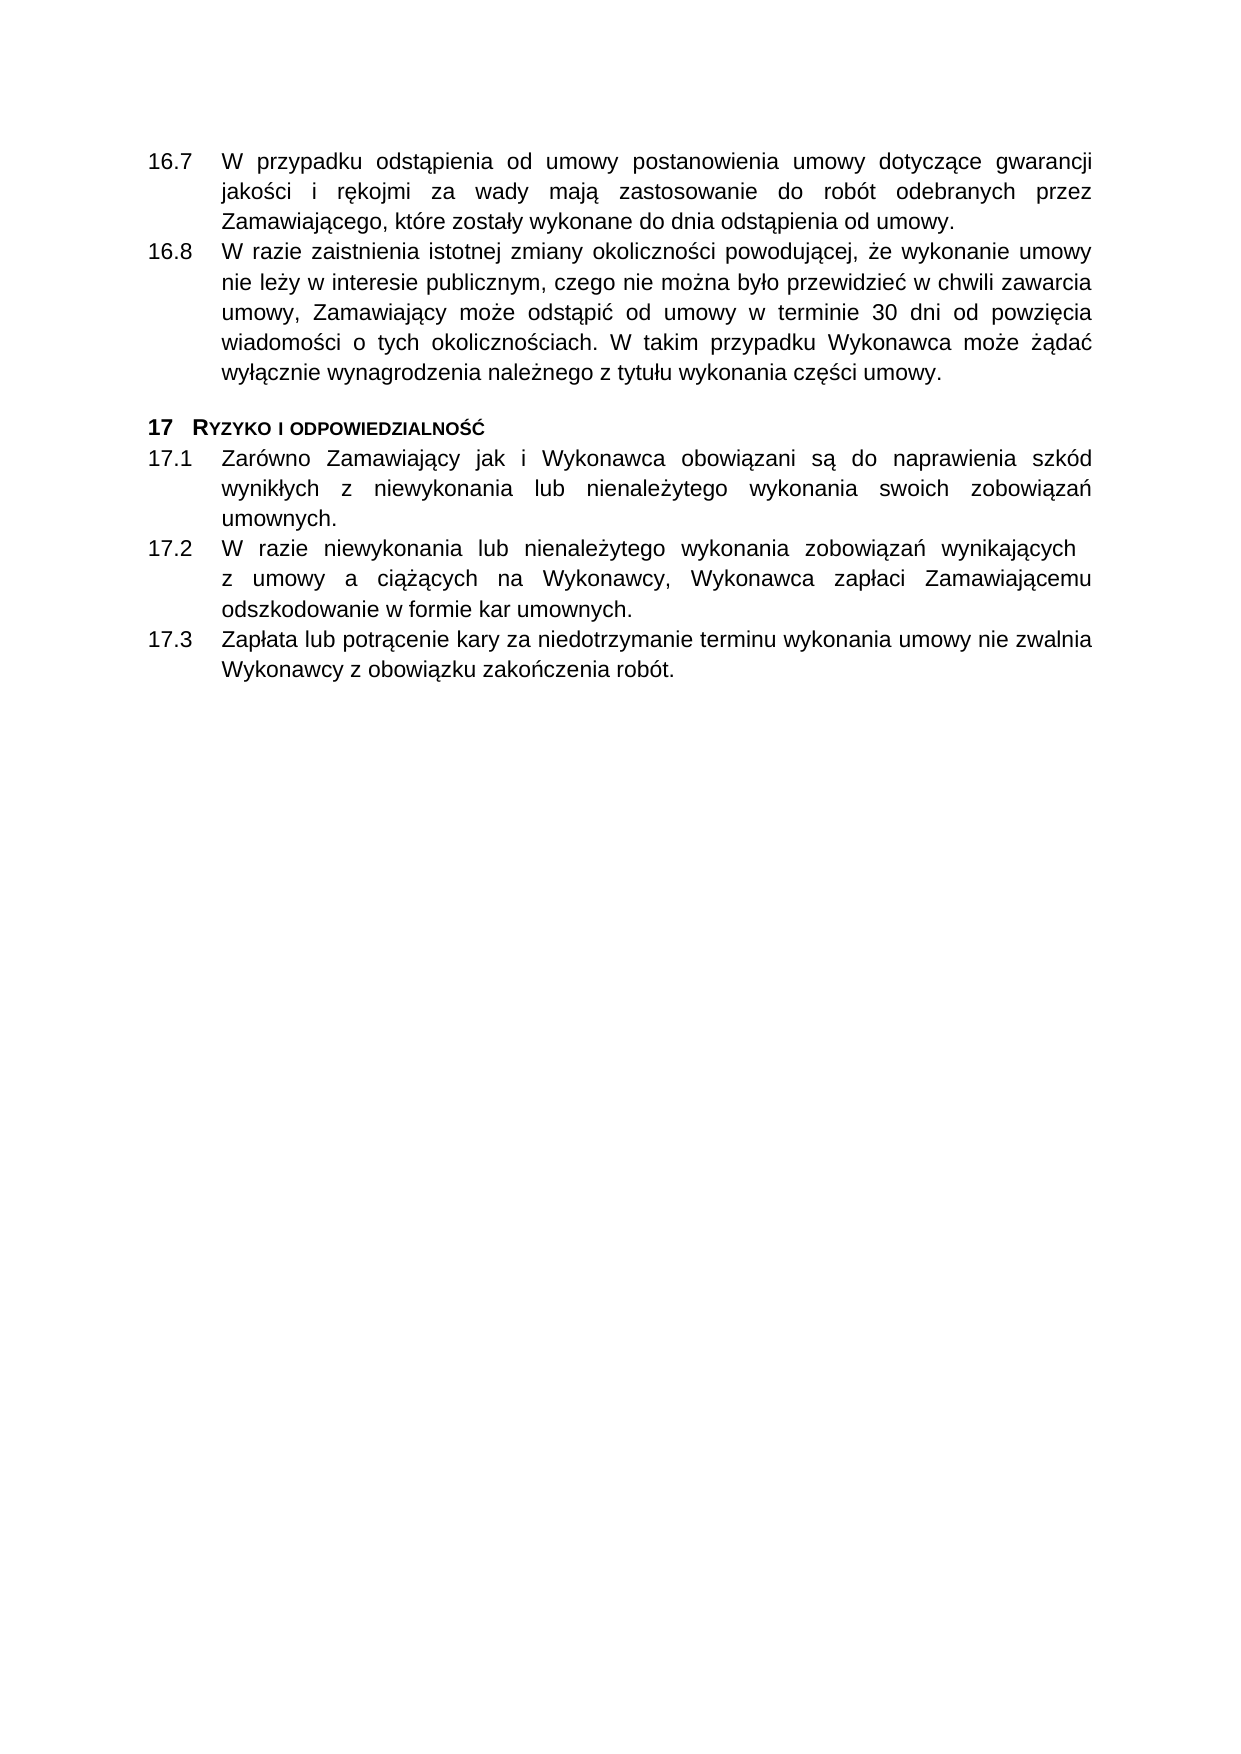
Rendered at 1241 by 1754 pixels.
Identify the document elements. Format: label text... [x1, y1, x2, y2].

list W razie niewykonania lub nienależytego wykonania zobowiązań wynikających z umowy a ciążących na Wykonawcy, Wykonawca zapłaci Zamawiającemu odszkodowanie w formie kar umownych. [148, 535, 1093, 622]
list Zapłata lub potrącenie kary za niedotrzymanie terminu wykonania umowy nie zwalnia Wykonawcy z obowiązku zakończenia robót. [148, 626, 1093, 682]
list W przypadku odstąpienia od umowy postanowienia umowy dotyczące gwarancji jakości i rękojmi za wady mają zastosowanie do robót odebranych przez Zamawiającego, które zostały wykonane do dnia odstąpienia od umowy. [148, 148, 1093, 234]
list W razie zaistnienia istotnej zmiany okoliczności powodującej, że wykonanie umowy nie leży w interesie publicznym, czego nie można było przewidzieć w chwili zawarcia umowy, Zamawiający może odstąpić od umowy w terminie 30 dni od powzięcia wiadomości o tych okolicznościach. W takim przypadku Wykonawca może żądać wyłącznie wynagrodzenia należnego z tytułu wykonania części umowy. [148, 238, 1093, 385]
list Ryzyko i odpowiedzialność [148, 414, 1093, 441]
list Zarówno Zamawiający jak i Wykonawca obowiązani są do naprawienia szkód wynikłych z niewykonania lub nienależytego wykonania swoich zobowiązań umownych. [148, 444, 1093, 531]
